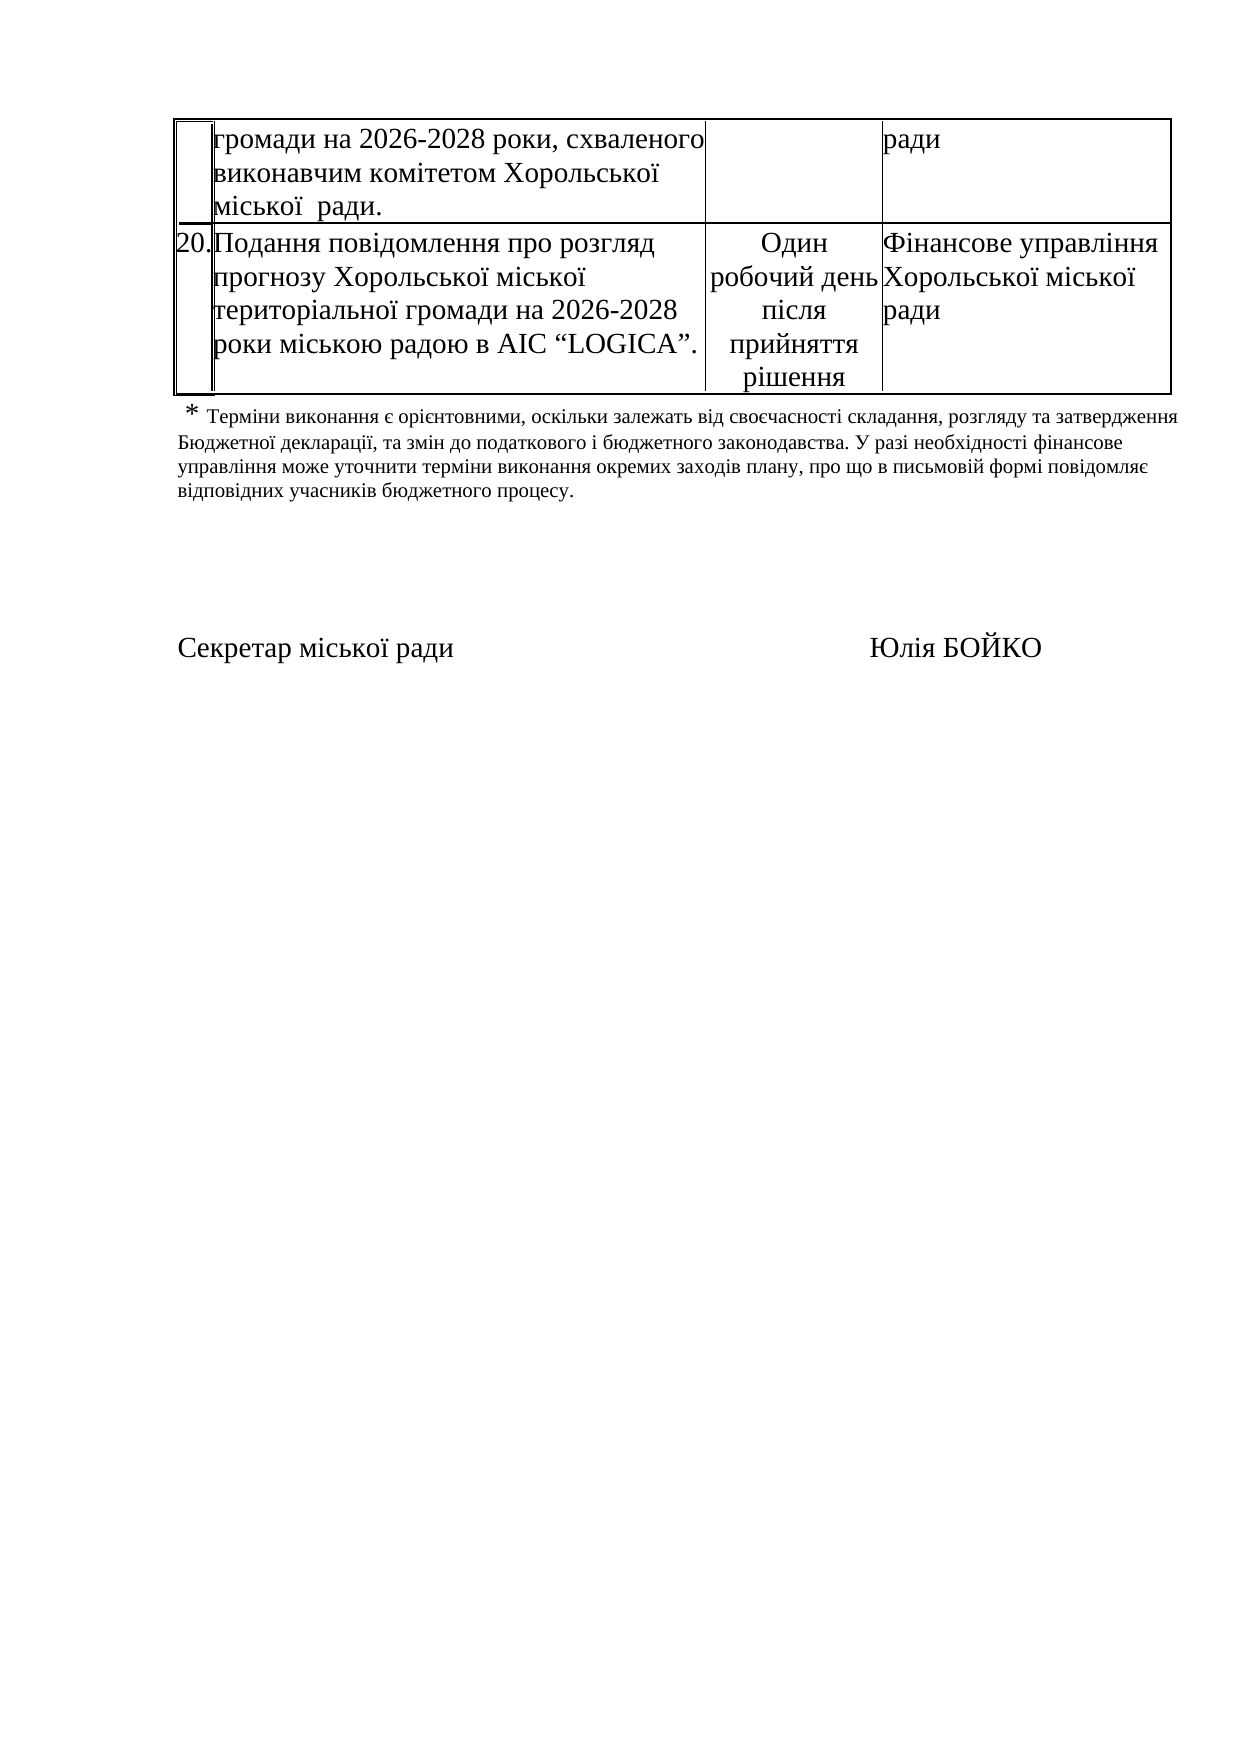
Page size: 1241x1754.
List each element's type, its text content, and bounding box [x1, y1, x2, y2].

table_cell Фінансове управління Хорольської міської ради [883, 224, 1170, 393]
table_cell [213, 120, 705, 222]
table_cell 20. [177, 222, 213, 393]
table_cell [705, 120, 883, 222]
table_cell 19. [177, 122, 213, 222]
text Секретар міської ради Юлія БОЙКО [177, 630, 1181, 663]
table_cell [883, 120, 1170, 222]
text * Терміни виконання є орієнтовними, оскільки залежать від своєчасності складання, розгляду та затвердження Бюджетної декларації, та змін до податкового і бюджетного законодавства. У разі необхідності фінансове управління може уточнити терміни виконання окремих заходів плану, про що в письмовій формі повідомляє відповідних учасників бюджетного процесу. [177, 396, 1181, 502]
table_cell Подання повідомлення про розгляд прогнозу Хорольської міської територіальної громади на 2026-2028 роки міською радою в AIC “LOGICA”. [213, 224, 705, 393]
table_cell Один робочий день після прийняття рішення [705, 224, 883, 393]
